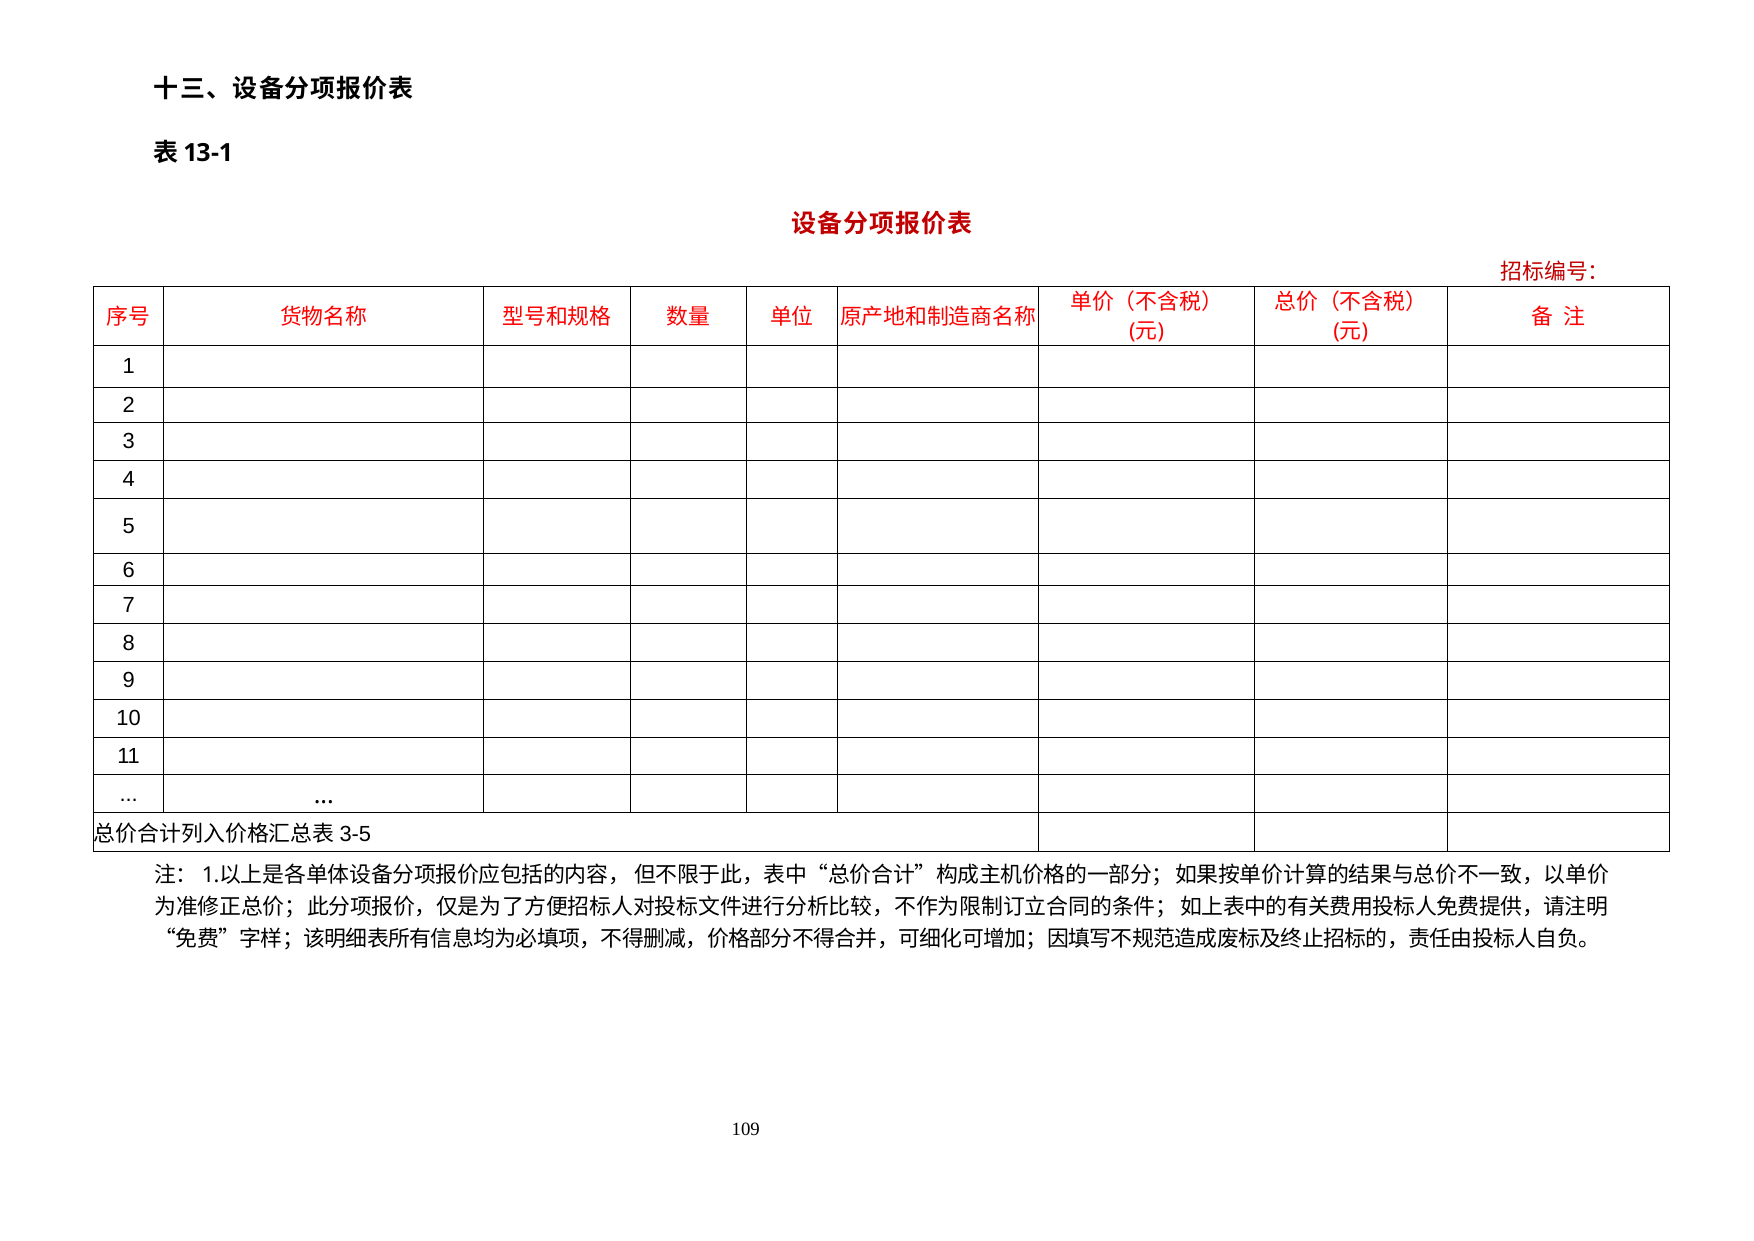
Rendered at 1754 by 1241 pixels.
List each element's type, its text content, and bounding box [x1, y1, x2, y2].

table_cell [1448, 388, 1669, 422]
table_cell 10 [94, 700, 163, 736]
table_header 数量 [631, 287, 746, 345]
table_cell [1039, 662, 1254, 698]
table_cell [1448, 738, 1669, 774]
table_cell [484, 738, 630, 774]
table_cell [747, 738, 837, 774]
table_cell [747, 346, 837, 387]
table_header 单位 [747, 287, 837, 345]
table_cell [1448, 624, 1669, 661]
table_cell 5 [94, 499, 163, 553]
table_cell [747, 624, 837, 661]
table_cell [1255, 346, 1447, 387]
table_cell [1448, 554, 1669, 585]
table_cell [164, 554, 483, 585]
table_cell ... [94, 775, 163, 812]
table_header 货物名称 [164, 287, 483, 345]
table_cell 8 [94, 624, 163, 661]
table_cell [1448, 586, 1669, 623]
table_cell [838, 586, 1038, 623]
table_cell [1448, 813, 1669, 851]
table_cell [747, 554, 837, 585]
table_cell 2 [94, 388, 163, 422]
table_cell [1255, 554, 1447, 585]
table_cell [484, 586, 630, 623]
table_cell [1255, 461, 1447, 497]
table_cell [1039, 461, 1254, 497]
table_cell [164, 586, 483, 623]
table_cell [484, 499, 630, 553]
table_cell [747, 700, 837, 736]
table_cell [484, 461, 630, 497]
table_cell [631, 423, 746, 459]
table_cell [838, 624, 1038, 661]
table_cell 11 [94, 738, 163, 774]
table_cell 4 [94, 461, 163, 497]
table_cell [164, 624, 483, 661]
table_cell [1039, 813, 1254, 851]
table_cell [838, 388, 1038, 422]
table_cell [631, 700, 746, 736]
table_cell [1039, 738, 1254, 774]
table_cell [631, 388, 746, 422]
table_cell [484, 388, 630, 422]
table_cell [1255, 423, 1447, 459]
table_header 型号和规格 [484, 287, 630, 345]
table_cell [164, 738, 483, 774]
table_cell ... [164, 775, 483, 812]
table_cell [484, 624, 630, 661]
table_cell [1255, 738, 1447, 774]
table_cell [747, 586, 837, 623]
table_cell [1255, 586, 1447, 623]
table_cell [747, 662, 837, 698]
table_cell [484, 346, 630, 387]
table_header 单价（不含税） (元) [1039, 287, 1254, 345]
table_cell [164, 499, 483, 553]
table_cell [631, 499, 746, 553]
table_cell 总价合计列入价格汇总表 3-5 [94, 813, 1038, 851]
table_cell [838, 423, 1038, 459]
table_cell [838, 700, 1038, 736]
table_cell [631, 662, 746, 698]
table_cell [484, 775, 630, 812]
table_cell [1039, 586, 1254, 623]
table_cell [1255, 700, 1447, 736]
table_cell [838, 346, 1038, 387]
table_cell [1448, 499, 1669, 553]
table_cell [631, 554, 746, 585]
table_cell [1448, 461, 1669, 497]
table_cell [1255, 388, 1447, 422]
table_cell [1039, 624, 1254, 661]
table_cell [1448, 662, 1669, 698]
table_cell [838, 775, 1038, 812]
table_cell [631, 738, 746, 774]
table_cell [631, 586, 746, 623]
table_cell [1255, 499, 1447, 553]
table_cell [1039, 700, 1254, 736]
table_cell [631, 624, 746, 661]
subtitle 设备分项报价表 [153, 69, 1609, 105]
table_cell 3 [94, 423, 163, 459]
table_cell [1039, 346, 1254, 387]
table_cell [631, 775, 746, 812]
table_cell [1255, 624, 1447, 661]
table_cell [164, 346, 483, 387]
table_cell [484, 423, 630, 459]
table_header 总价（不含税） (元) [1255, 287, 1447, 345]
table_cell [484, 700, 630, 736]
subtitle 设备分项报价表 [153, 203, 1609, 240]
table_cell [747, 499, 837, 553]
table_cell [1255, 775, 1447, 812]
text 招标编号： [154, 254, 1609, 286]
table_cell [1448, 775, 1669, 812]
table_cell [164, 461, 483, 497]
table_cell [164, 388, 483, 422]
table_cell [747, 461, 837, 497]
table_cell [484, 554, 630, 585]
table_cell [838, 461, 1038, 497]
table_header 原产地和制造商名称 [838, 287, 1038, 345]
table_cell [631, 346, 746, 387]
table_header 序号 [94, 287, 163, 345]
table_cell [1039, 423, 1254, 459]
text 注： 1.以上是各单体设备分项报价应包括的内容， 但不限于此，表中“总价合计”构成主机价格的一部分；如果按单价计算的结果与总价不一致，以单价为准修正总价；此分项报价，仅是为了方便招标人对投标文件进行分析比较，不作为限制订立合同的条件；如上表中的有关费用投标人免费提供，请注明“免费”字样；该明细表所有信息均为必填项，不得删减，价格部分不得合并，可细化可增加；因填写不规范造成废标及终止招标的，责任由投标人自负。 [154, 857, 1609, 952]
table_header 备 注 [1448, 287, 1669, 345]
table_cell [484, 662, 630, 698]
table_cell [1039, 554, 1254, 585]
table_cell [1255, 813, 1447, 851]
table_cell [838, 662, 1038, 698]
table_cell [164, 423, 483, 459]
table_cell [164, 700, 483, 736]
table_cell 1 [94, 346, 163, 387]
table_cell [747, 388, 837, 422]
table_cell [164, 662, 483, 698]
table_cell [838, 738, 1038, 774]
table_cell 9 [94, 662, 163, 698]
table_cell 7 [94, 586, 163, 623]
table_cell [1448, 700, 1669, 736]
table_cell [838, 554, 1038, 585]
table_cell [747, 423, 837, 459]
table_cell [1448, 423, 1669, 459]
subtitle 表 13-1 [153, 132, 1609, 168]
table_cell [1039, 499, 1254, 553]
table_cell [1255, 662, 1447, 698]
table_cell [1039, 388, 1254, 422]
table_cell [631, 461, 746, 497]
table_cell [1039, 775, 1254, 812]
table_cell [838, 499, 1038, 553]
table_cell [747, 775, 837, 812]
table_cell 6 [94, 554, 163, 585]
table_cell [1448, 346, 1669, 387]
